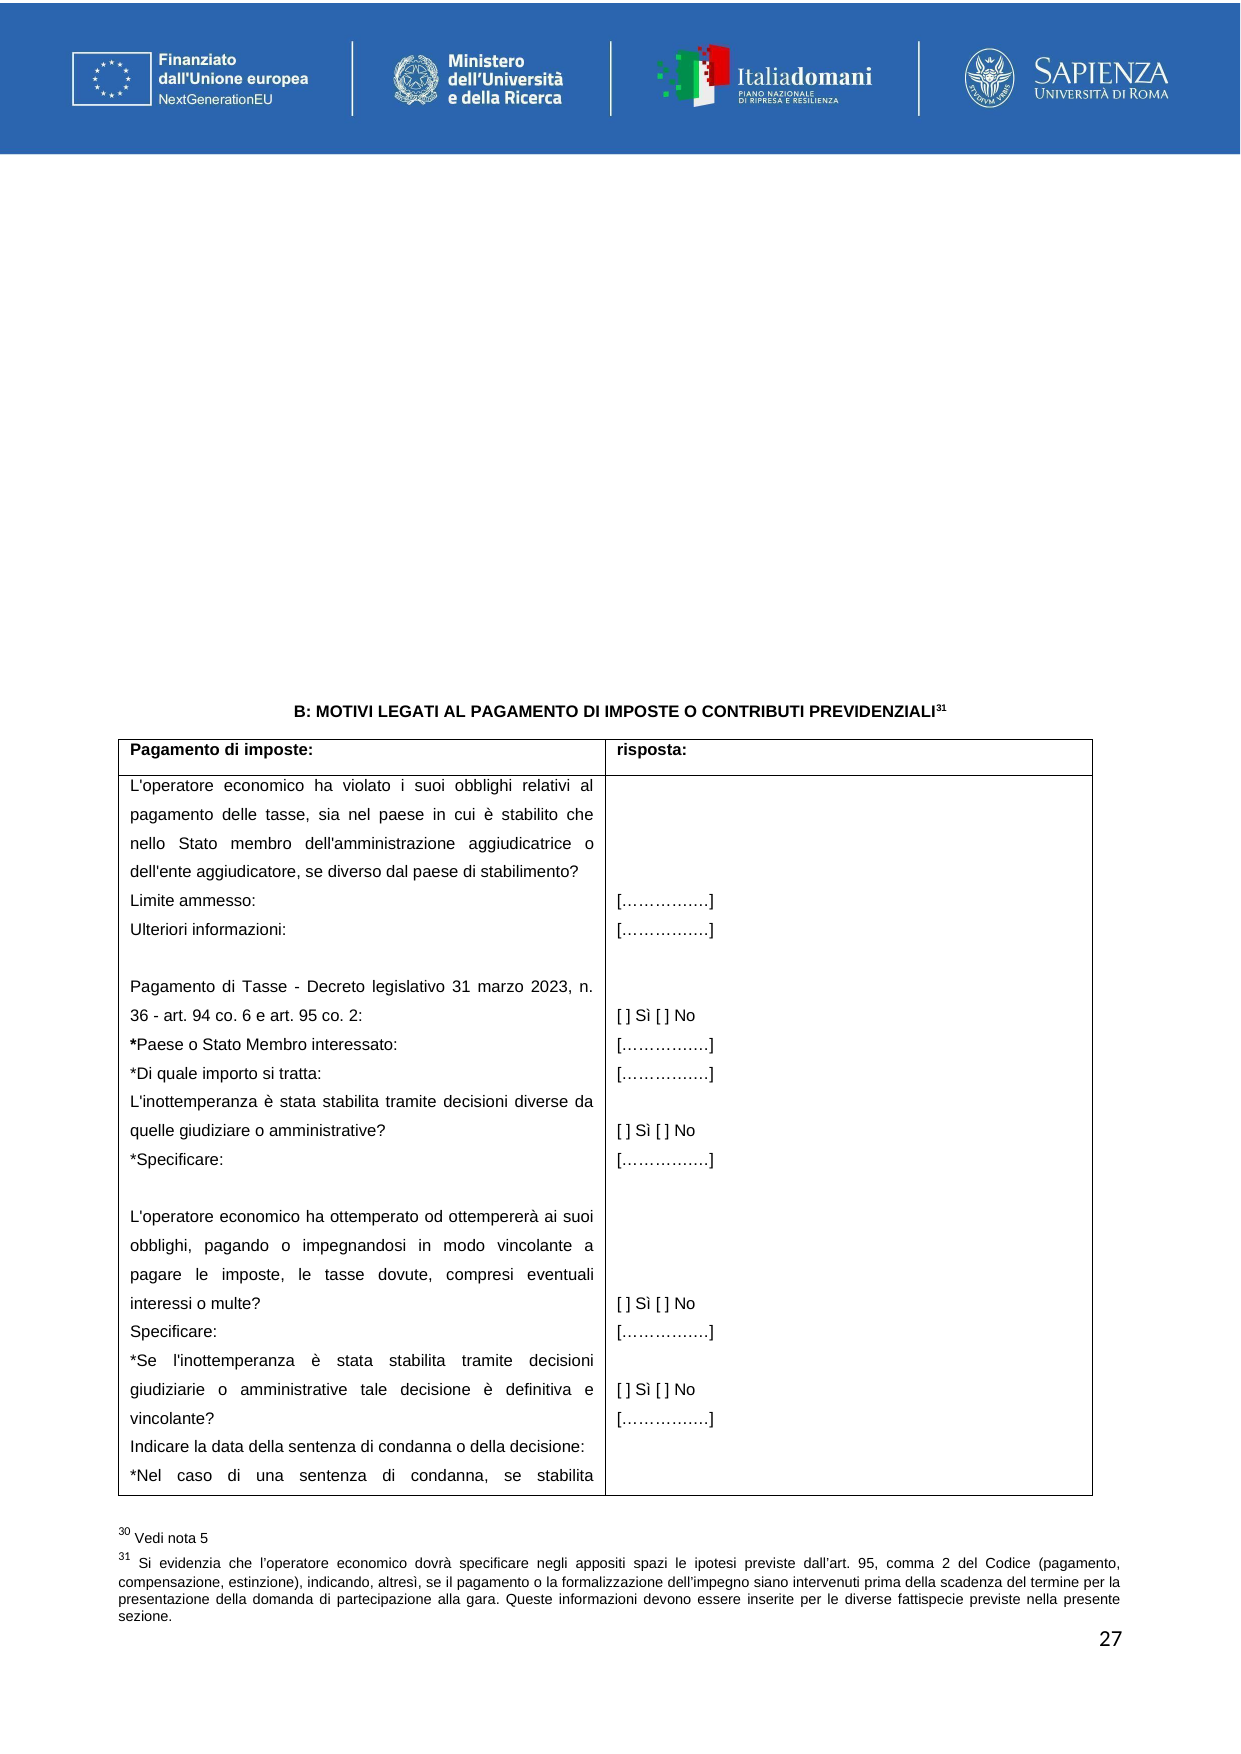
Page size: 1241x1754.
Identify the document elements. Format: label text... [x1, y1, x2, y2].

table_cell [………….…] [………….…] [ ] Sì [ ] No [………….…] [………….…] [ ] Sì [ ] No [………….…] [ ] Sì [ ] No [………….…] [ ] Sì [ ] No [………….…] [………….…] [………….…] [ ] Sì [ ] No [………….…] [………….…] [………….…] [606, 776, 1092, 1495]
table_cell L'operatore economico ha violato i suoi obblighi relativi al pagamento delle tasse, sia nel paese in cui è stabilito che nello Stato membro dell'amministrazione aggiudicatrice o dell'ente aggiudicatore, se diverso dal paese di stabilimento? Limite ammesso: Ulteriori informazioni: Pagamento di Tasse - Decreto legislativo 31 marzo 2023, n. 36 - art. 94 co. 6 e art. 95 co. 2: *Paese o Stato Membro interessato: *Di quale importo si tratta: L'inottemperanza è stata stabilita tramite decisioni diverse da quelle giudiziare o amministrative? *Specificare: L'operatore economico ha ottemperato od ottempererà ai suoi obblighi, pagando o impegnandosi in modo vincolante a pagare le imposte, le tasse dovute, compresi eventuali interessi o multe? Specificare: *Se l'inottemperanza è stata stabilita tramite decisioni giudiziarie o amministrative tale decisione è definitiva e vincolante? Indicare la data della sentenza di condanna o della decisione: *Nel caso di una sentenza di condanna, se stabilita direttamente nella sentenza di condanna, la durata del periodo d'esclusione: *Data Inizio: *Data Fine: Se la documentazione pertinente relativa al pagamento di imposte è disponibile elettronicamente, indicare: *(indirizzo web, autorità o organismo di emanazione, riferimento preciso della documentazione): Indirizzo Web: Autorità o Organismo di emanazione: Riferimento preciso della documentazione: [119, 776, 605, 1495]
text B: MOTIVI LEGATI AL PAGAMENTO DI IMPOSTE O CONTRIBUTI PREVIDENZIALI [118, 702, 1122, 721]
table_header risposta: [606, 740, 1092, 775]
picture [0, 3, 1241, 158]
table_header Pagamento di imposte: [119, 740, 605, 775]
